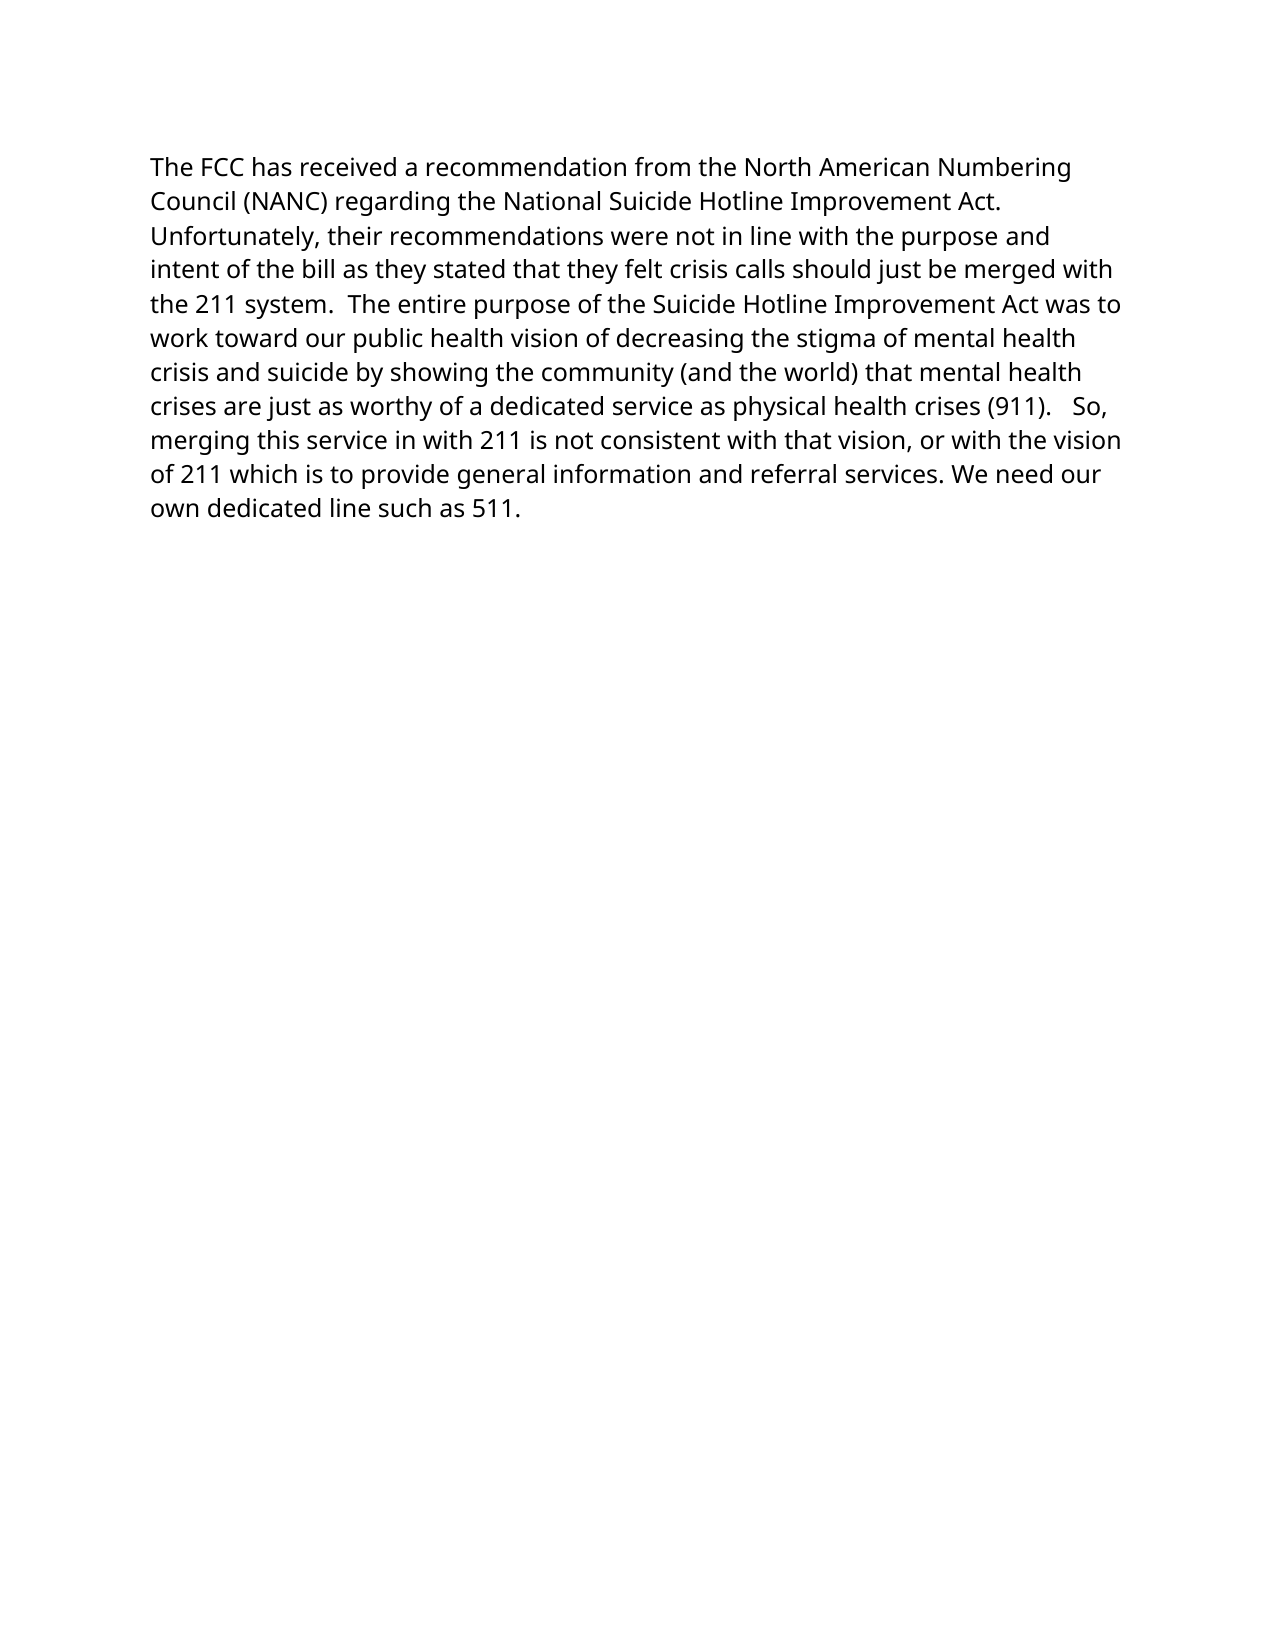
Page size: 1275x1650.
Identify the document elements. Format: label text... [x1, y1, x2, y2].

text The FCC has received a recommendation from the North American Numbering Council (NANC) regarding the National Suicide Hotline Improvement Act. Unfortunately, their recommendations were not in line with the purpose and intent of the bill as they stated that they felt crisis calls should just be merged with the 211 system. The entire purpose of the Suicide Hotline Improvement Act was to work toward our public health vision of decreasing the stigma of mental health crisis and suicide by showing the community (and the world) that mental health crises are just as worthy of a dedicated service as physical health crises (911). So, merging this service in with 211 is not consistent with that vision, or with the vision of 211 which is to provide general information and referral services. We need our own dedicated line such as 511. [150, 150, 1125, 525]
